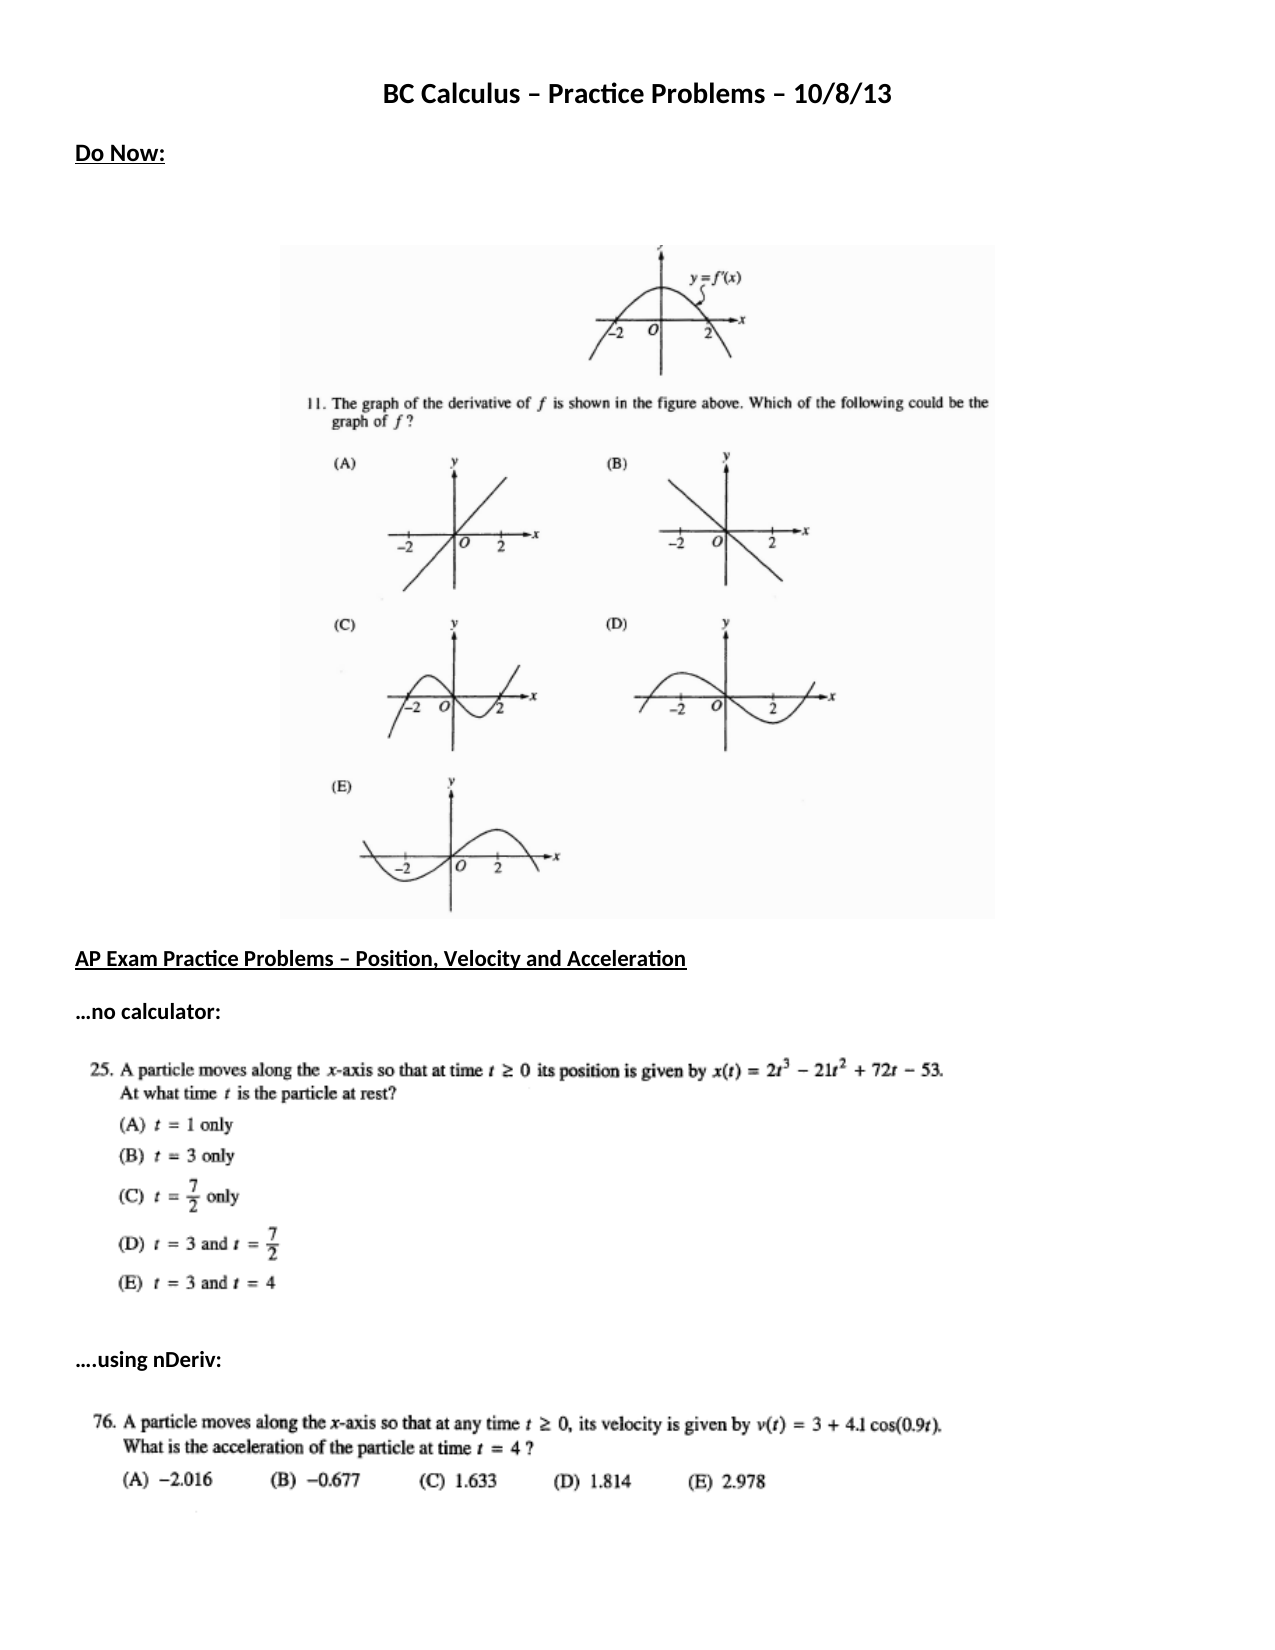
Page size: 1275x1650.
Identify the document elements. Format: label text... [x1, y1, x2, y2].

text Do Now: [75, 137, 1200, 167]
text AP Exam Practice Problems – Position, Velocity and Acceleration [75, 944, 1200, 972]
text ….using nDeriv: [75, 1345, 1200, 1373]
text …no calculator: [75, 997, 1200, 1025]
text BC Calculus – Practice Problems – 10/8/13 [75, 75, 1200, 111]
